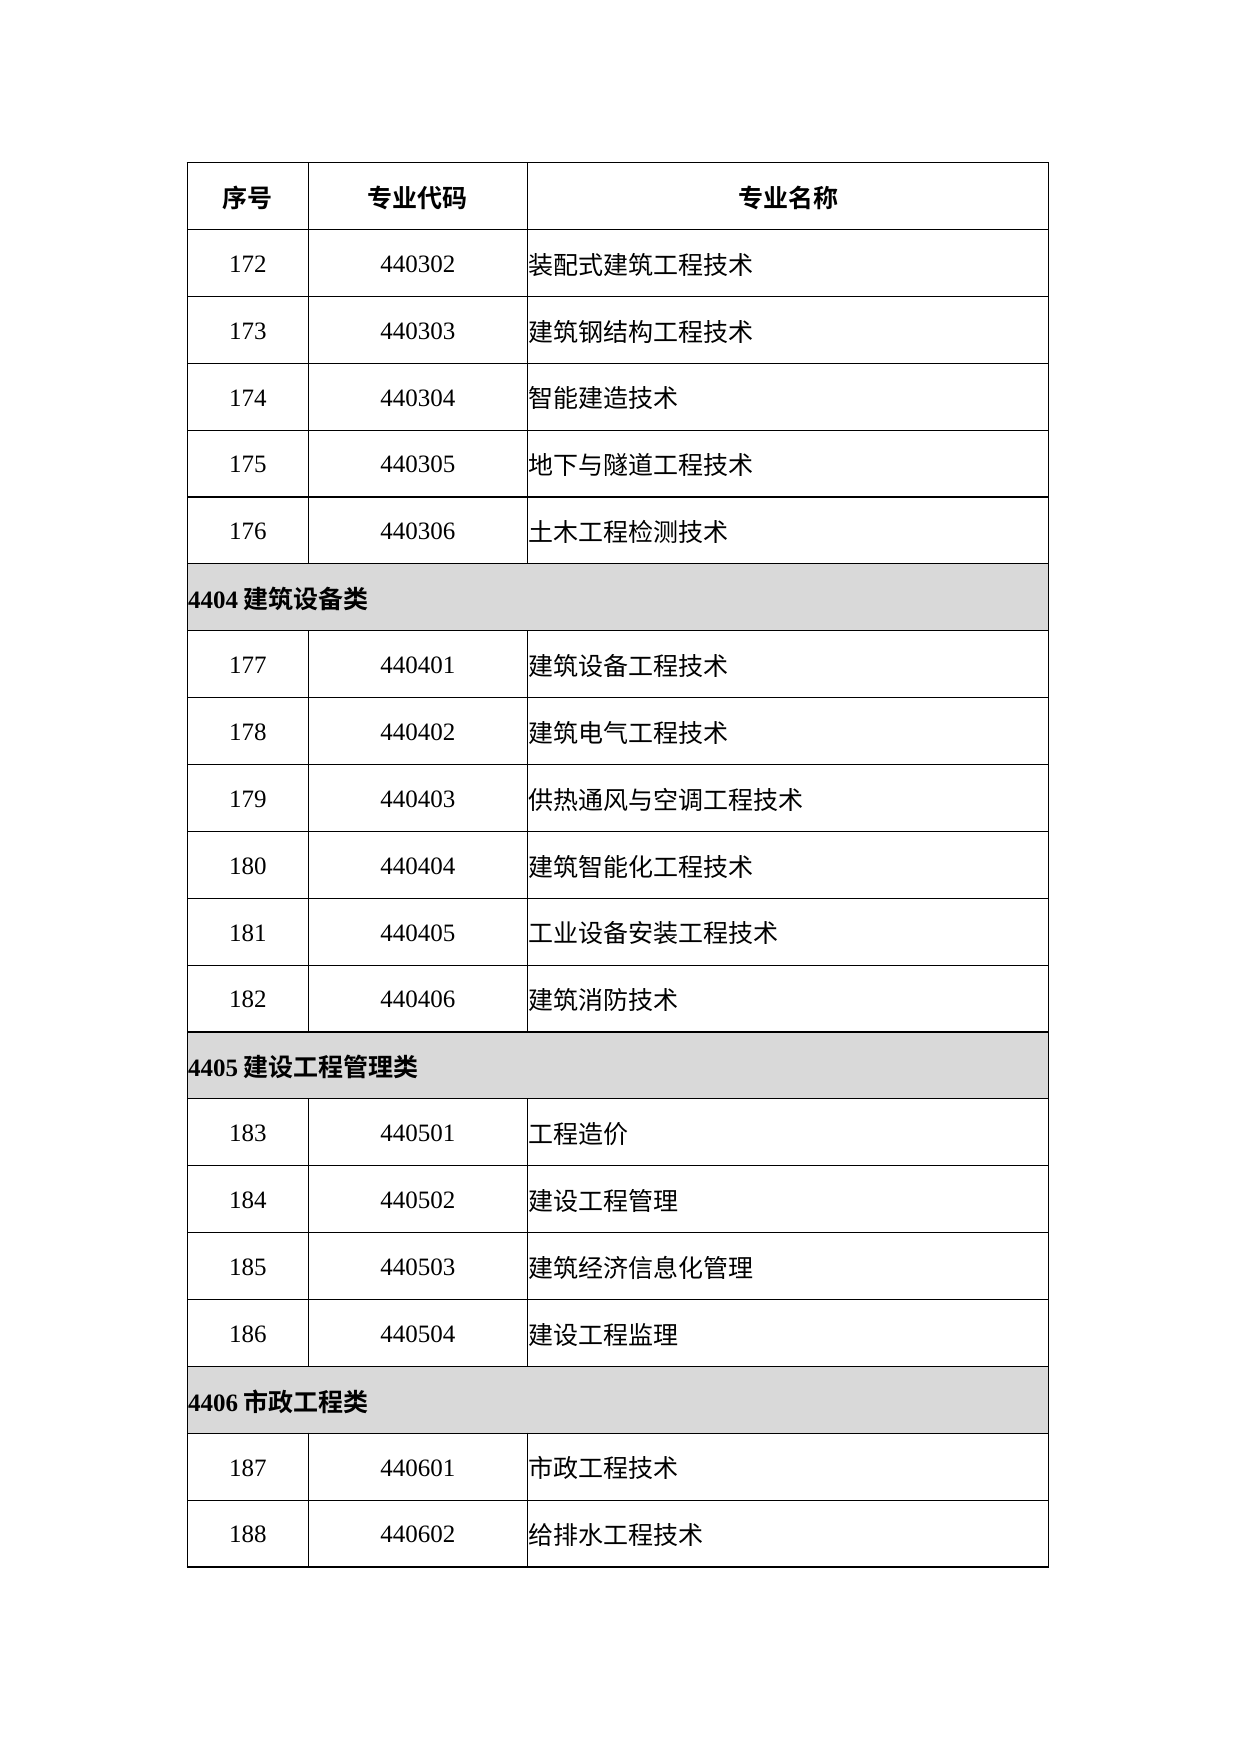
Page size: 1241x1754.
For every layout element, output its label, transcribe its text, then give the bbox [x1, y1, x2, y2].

table_cell 181 [188, 899, 308, 964]
table_cell 440405 [309, 899, 527, 964]
table_cell 176 [188, 498, 308, 563]
table_cell 440302 [309, 230, 527, 296]
table_cell 440304 [309, 364, 527, 429]
table_cell 173 [188, 297, 308, 363]
table_cell 市政工程技术 [528, 1434, 1048, 1499]
table_cell 185 [188, 1233, 308, 1299]
table_cell 440502 [309, 1166, 527, 1232]
table_cell 装配式建筑工程技术 [528, 230, 1048, 296]
table_cell 440303 [309, 297, 527, 363]
table_cell 184 [188, 1166, 308, 1232]
table_cell 建筑经济信息化管理 [528, 1233, 1048, 1299]
table_cell 440305 [309, 431, 527, 496]
table_header 序号 [188, 163, 308, 229]
table_header 专业代码 [309, 163, 527, 229]
table_cell 177 [188, 631, 308, 697]
table_cell 440406 [309, 966, 527, 1031]
table_cell 440403 [309, 765, 527, 831]
table_cell 440306 [309, 498, 527, 563]
table_cell 土木工程检测技术 [528, 498, 1048, 563]
table_cell 440402 [309, 698, 527, 764]
table_cell 440601 [309, 1434, 527, 1499]
table_cell 183 [188, 1099, 308, 1165]
table_cell 178 [188, 698, 308, 764]
table_cell 182 [188, 966, 308, 1031]
table_cell 建设工程管理 [528, 1166, 1048, 1232]
table_cell 4404建筑设备类 [188, 564, 1048, 630]
table_cell 给排水工程技术 [528, 1501, 1048, 1566]
table_cell 174 [188, 364, 308, 429]
table_cell 供热通风与空调工程技术 [528, 765, 1048, 831]
table_cell 187 [188, 1434, 308, 1499]
table_cell 440602 [309, 1501, 527, 1566]
table_cell 172 [188, 230, 308, 296]
table_cell 175 [188, 431, 308, 496]
table_cell 地下与隧道工程技术 [528, 431, 1048, 496]
table_cell 建筑电气工程技术 [528, 698, 1048, 764]
table_cell 工业设备安装工程技术 [528, 899, 1048, 964]
table_header 专业名称 [528, 163, 1048, 229]
table_cell 440504 [309, 1300, 527, 1366]
table_cell 建筑钢结构工程技术 [528, 297, 1048, 363]
table_cell 4406市政工程类 [188, 1367, 1048, 1433]
table_cell 建筑消防技术 [528, 966, 1048, 1031]
table_cell 建筑设备工程技术 [528, 631, 1048, 697]
table_cell 186 [188, 1300, 308, 1366]
table_cell 188 [188, 1501, 308, 1566]
table_cell 4405建设工程管理类 [188, 1033, 1048, 1098]
table_cell 440503 [309, 1233, 527, 1299]
table_cell 440401 [309, 631, 527, 697]
table_cell 智能建造技术 [528, 364, 1048, 429]
table_cell 440404 [309, 832, 527, 898]
table_cell 179 [188, 765, 308, 831]
table_cell 440501 [309, 1099, 527, 1165]
table_cell 建筑智能化工程技术 [528, 832, 1048, 898]
table_cell 工程造价 [528, 1099, 1048, 1165]
table_cell 建设工程监理 [528, 1300, 1048, 1366]
table_cell 180 [188, 832, 308, 898]
